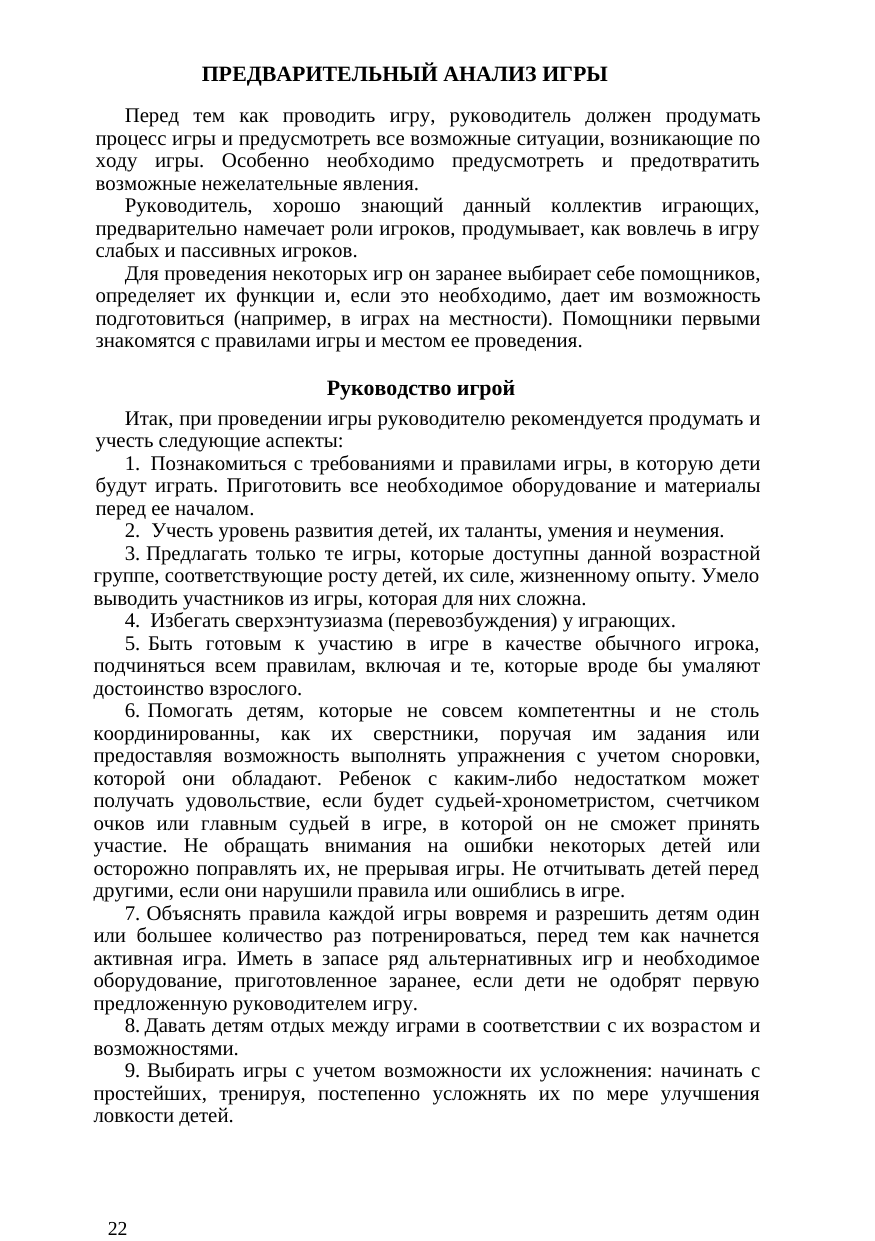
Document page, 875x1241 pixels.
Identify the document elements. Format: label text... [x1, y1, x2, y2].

list Избегать сверхэнтузиазма (перевозбуждения) у играющих. [93, 610, 762, 632]
text Руководство игрой [327, 378, 762, 400]
list Быть готовым к участию в игре в качестве обычного игрока, подчиняться всем правилам, включая и те, которые вроде бы умаляют достоинство взрослого. [93, 632, 760, 700]
text ПРЕДВАРИТЕЛЬНЫЙ АНАЛИЗ ИГРЫ [202, 64, 762, 86]
list Учесть уровень развития детей, их таланты, умения и неумения. [95, 520, 760, 542]
text Перед тем как проводить игру, руководитель должен продумать процесс игры и предусмотреть все возможные ситуации, возникающие по ходу игры. Особенно необходимо предусмотреть и предотвратить возможные нежелательные явления. [95, 105, 760, 195]
list Давать детям отдых между играми в соответствии с их возрастом и возможностями. [93, 1015, 760, 1060]
list Познакомиться с требованиями и правилами игры, в которую дети будут играть. Приготовить все необходимое оборудование и материалы перед ее началом. [95, 452, 760, 520]
text Итак, при проведении игры руководителю рекомендуется продумать и учесть следующие аспекты: [95, 407, 760, 452]
list Выбирать игры с учетом возможности их усложнения: начинать с простейших, тренируя, постепенно усложнять их по мере улучшения ловкости детей. [93, 1060, 760, 1127]
list Помогать детям, которые не совсем компетентны и не столь координированны, как их сверстники, поручая им задания или предоставляя возможность выполнять упражнения с учетом сноровки, которой они обладают. Ребенок с каким-либо недостатком может получать удовольствие, если будет судьей-хронометристом, счетчиком очков или главным судьей в игре, в которой он не сможет принять участие. Не обращать внимания на ошибки некоторых детей или осторожно поправлять их, не прерывая игры. Не отчитывать детей перед другими, если они нарушили правила или ошиблись в игре. [93, 700, 760, 902]
list Предлагать только те игры, которые доступны данной возрастной группе, соответствующие росту детей, их силе, жизненному опыту. Умело выводить участников из игры, которая для них сложна. [93, 542, 760, 610]
text Для проведения некоторых игр он заранее выбирает себе помощников, определяет их функции и, если это необходимо, дает им возможность подготовиться (например, в играх на местности). Помощники первыми знакомятся с правилами игры и местом ее проведения. [95, 262, 760, 352]
list Объяснять правила каждой игры вовремя и разрешить детям один или большее количество раз потренироваться, перед тем как начнется активная игра. Иметь в запасе ряд альтернативных игр и необходимое оборудование, приготовленное заранее, если дети не одобрят первую предложенную руководителем игру. [93, 902, 760, 1015]
text Руководитель, хорошо знающий данный коллектив играющих, предварительно намечает роли игроков, продумывает, как вовлечь в игру слабых и пассивных игроков. [95, 195, 760, 262]
